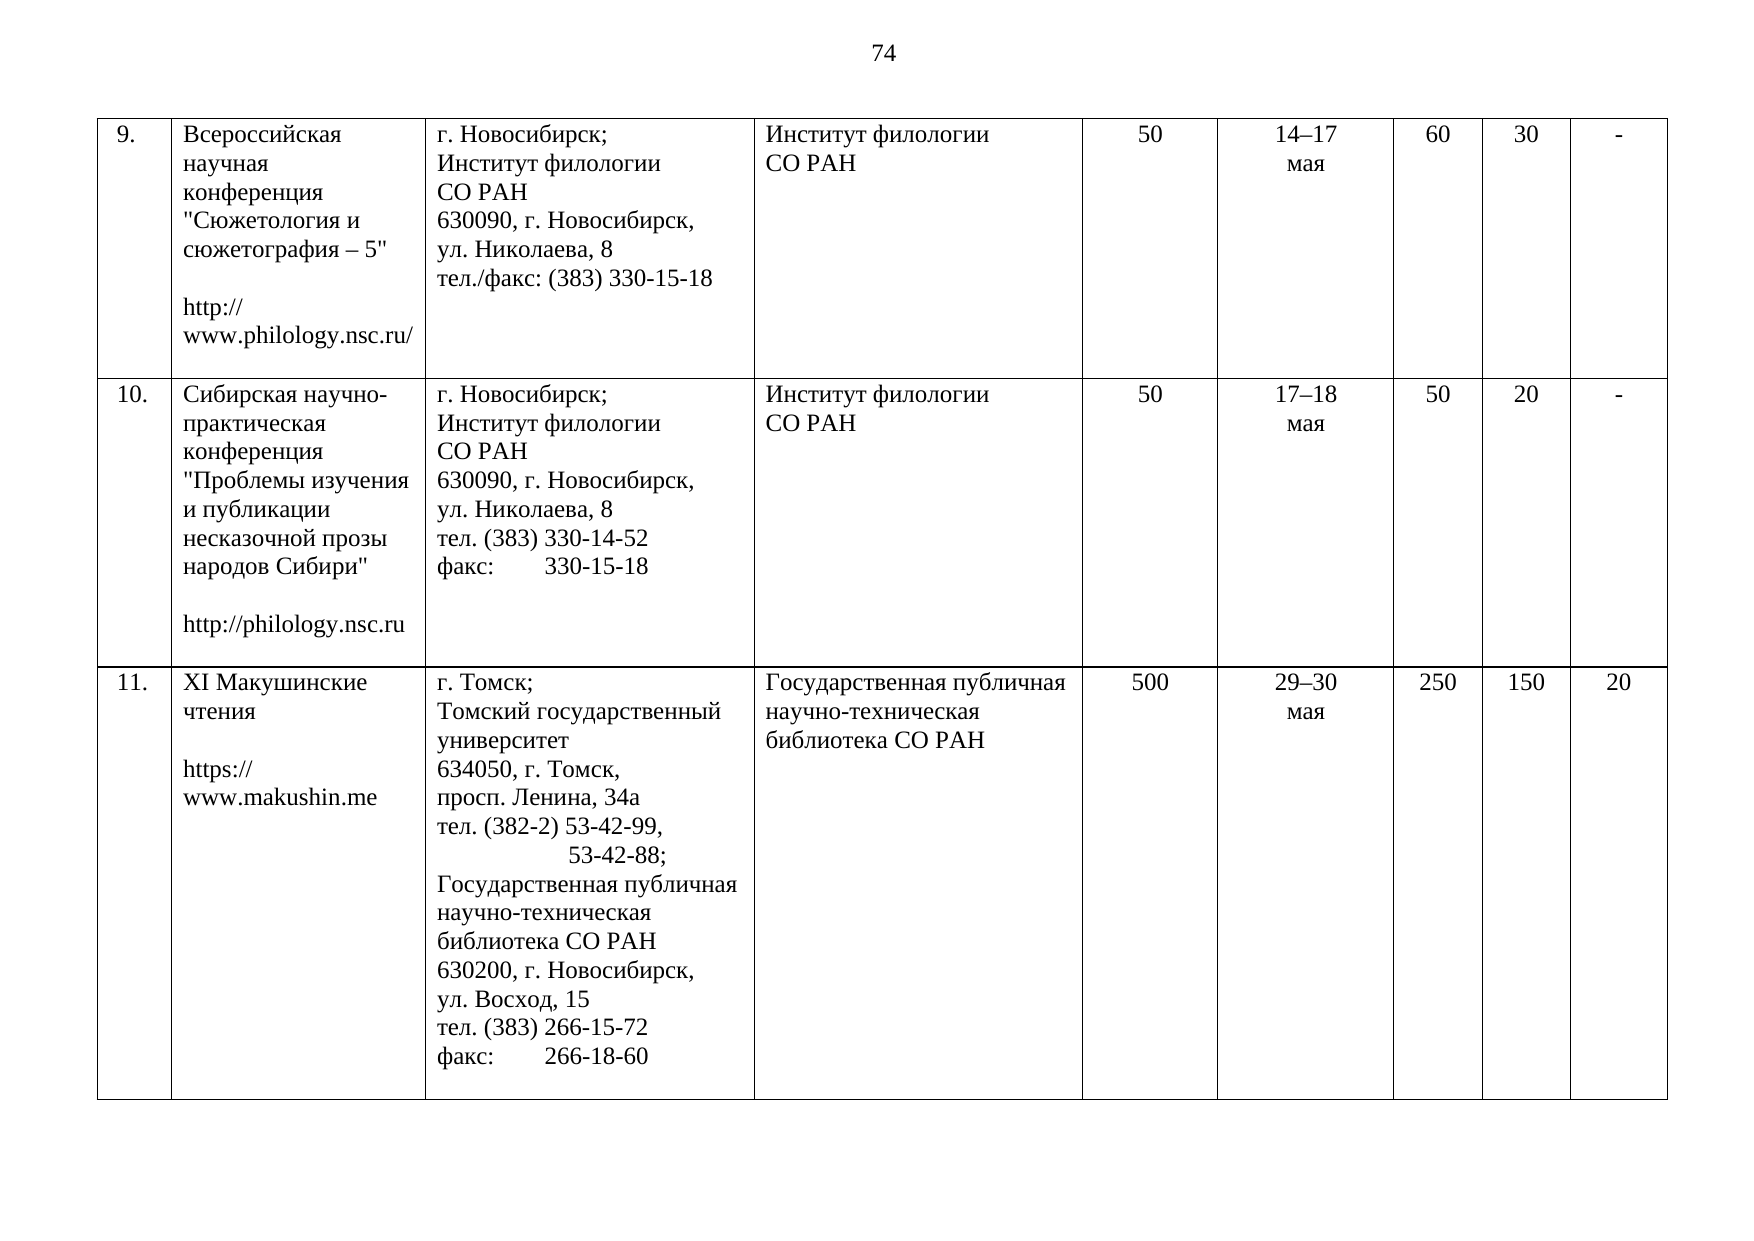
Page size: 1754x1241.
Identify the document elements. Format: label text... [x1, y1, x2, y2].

table_cell 250 [1394, 668, 1482, 1099]
table_cell г. Томск; Томский государственный университет 634050, г. Томск, просп. Ленина, 34а тел. (382-2) 53-42-99, 53-42-88; Государственная публичная научно-техническая библиотека СО РАН 630200, г. Новосибирск, ул. Восход, 15 тел. (383) 266-15-72 факс: 266-18-60 [426, 668, 754, 1099]
table_cell 500 [1083, 668, 1217, 1099]
table_cell Институт филологии СО РАН [755, 379, 1082, 666]
table_cell 60 [1394, 119, 1482, 378]
table_cell 50 [1083, 379, 1217, 666]
table_cell 17–18 мая [1218, 379, 1393, 666]
table_cell Сибирская научно-практическая конференция "Проблемы изучения и публикации несказочной прозы народов Сибири" http://philology.nsc.ru [172, 379, 425, 666]
table_cell [98, 668, 171, 1099]
table_cell Всероссийская научная конференция "Сюжетология и сюжетография – 5" http://www.philology.nsc.ru/ [172, 119, 425, 378]
table_cell 14–17 мая [1218, 119, 1393, 378]
table_cell - [1571, 379, 1667, 666]
table_cell XI Макушинские чтения https://www.makushin.me [172, 668, 425, 1099]
table_cell 150 [1483, 668, 1570, 1099]
table_cell Государственная публичная научно-техническая библиотека СО РАН [755, 668, 1082, 1099]
table_cell 50 [1394, 379, 1482, 666]
table_cell 50 [1083, 119, 1217, 378]
table_cell г. Новосибирск; Институт филологии СО РАН 630090, г. Новосибирск, ул. Николаева, 8 тел. (383) 330-14-52 факс: 330-15-18 [426, 379, 754, 666]
table_cell Институт филологии СО РАН [755, 119, 1082, 378]
table_cell [98, 119, 171, 378]
table_cell [98, 379, 171, 666]
table_cell 29–30 мая [1218, 668, 1393, 1099]
table_cell 20 [1483, 379, 1570, 666]
table_cell г. Новосибирск; Институт филологии СО РАН 630090, г. Новосибирск, ул. Николаева, 8 тел./факс: (383) 330-15-18 [426, 119, 754, 378]
table_cell 20 [1571, 668, 1667, 1099]
table_cell - [1571, 119, 1667, 378]
table_cell 30 [1483, 119, 1570, 378]
